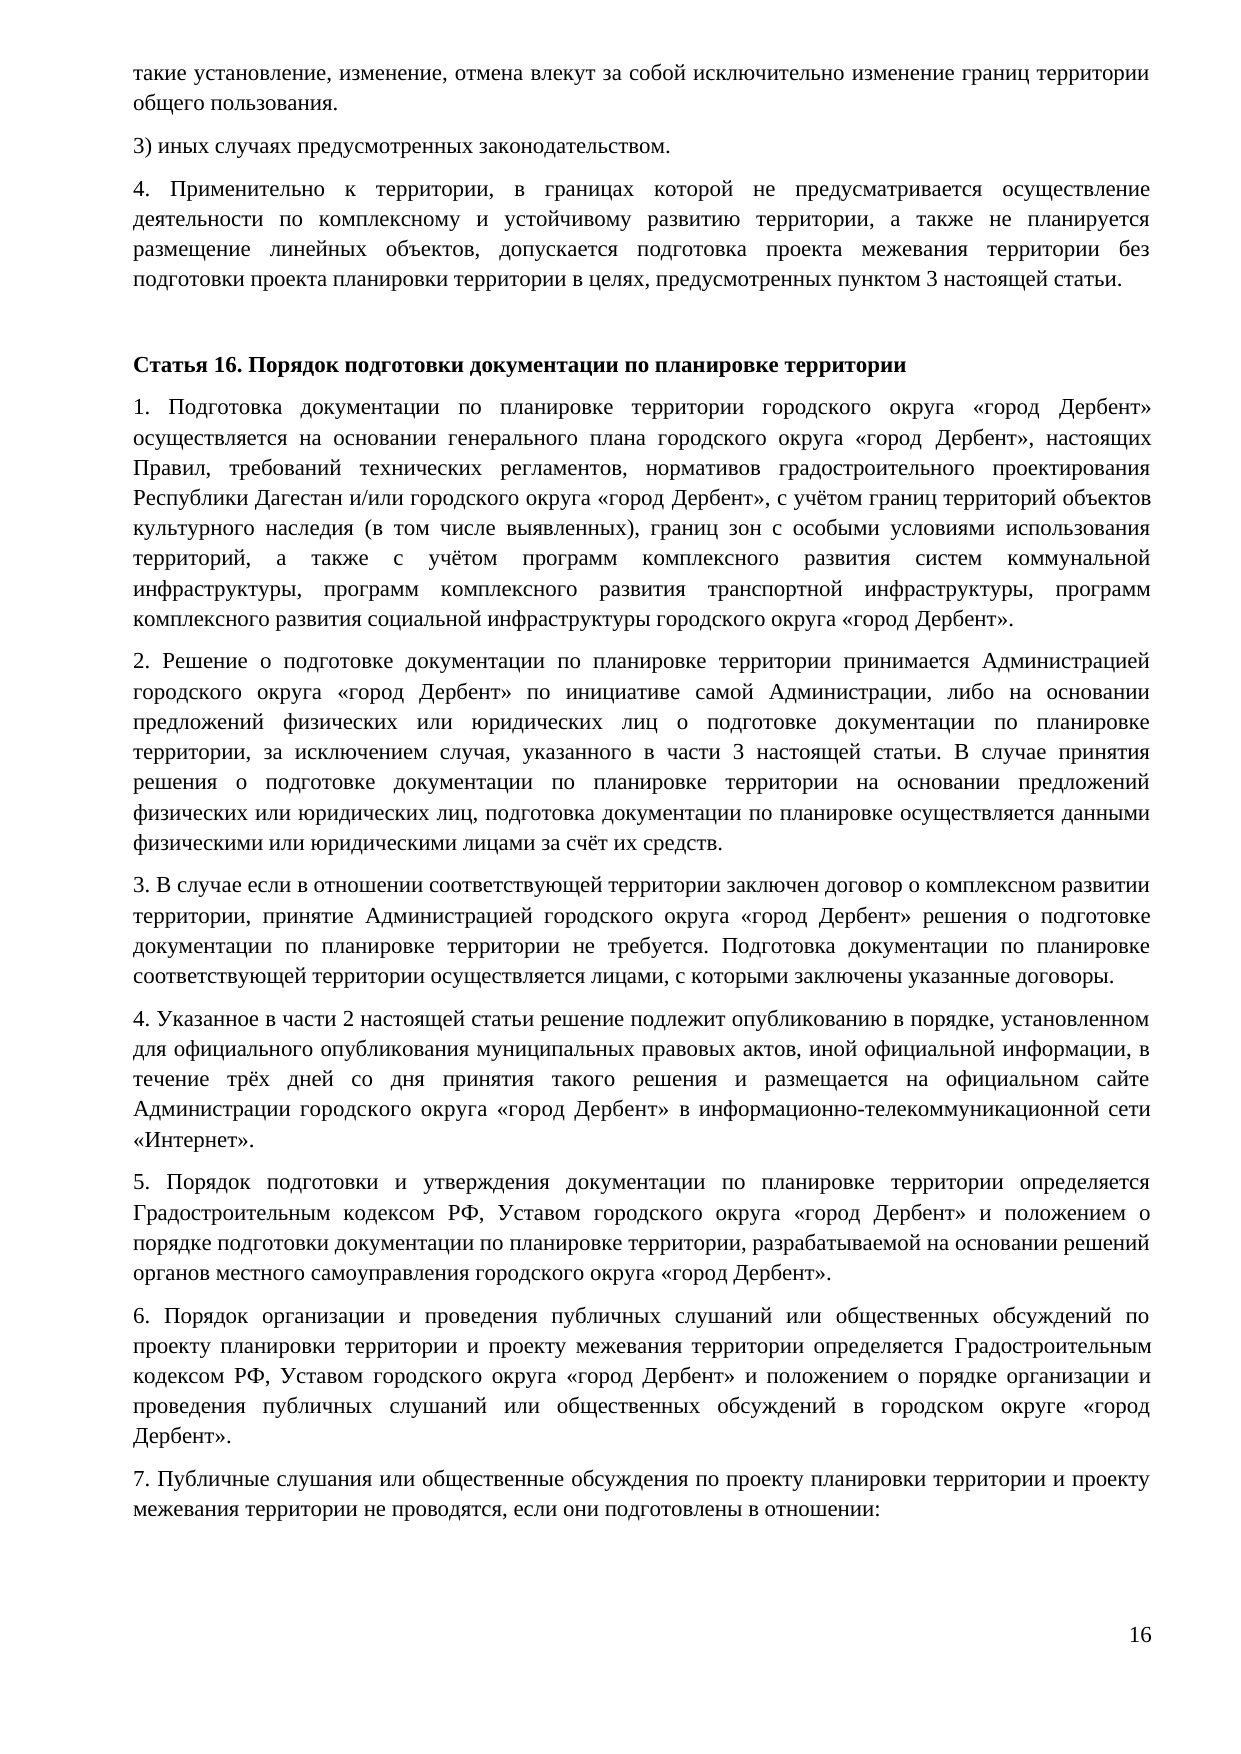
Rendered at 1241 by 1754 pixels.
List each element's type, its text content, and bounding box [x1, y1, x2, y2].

subtitle Статья 16. Порядок подготовки документации по планировке территории [133, 351, 1152, 377]
text 7. Публичные слушания или общественные обсуждения по проекту планировки территории и проекту межевания территории не проводятся, если они подготовлены в отношении: [133, 1465, 1152, 1522]
text 1. Подготовка документации по планировке территории городского округа «город Дербент» осуществляется на основании генерального плана городского округа «город Дербент», настоящих Правил, требований технических регламентов, нормативов градостроительного проектирования Республики Дагестан и/или городского округа «город Дербент», с учётом границ территорий объектов культурного наследия (в том числе выявленных), границ зон с особыми условиями использования территорий, а также с учётом программ комплексного развития систем коммунальной инфраструктуры, программ комплексного развития транспортной инфраструктуры, программ комплексного развития социальной инфраструктуры городского округа «город Дербент». [133, 393, 1152, 631]
text 4. Указанное в части 2 настоящей статьи решение подлежит опубликованию в порядке, установленном для официального опубликования муниципальных правовых актов, иной официальной информации, в течение трёх дней со дня принятия такого решения и размещается на официальном сайте Администрации городского округа «город Дербент» в информационно-телекоммуникационной сети «Интернет». [133, 1005, 1152, 1152]
text 2. Решение о подготовке документации по планировке территории принимается Администрацией городского округа «город Дербент» по инициативе самой Администрации, либо на основании предложений физических или юридических лиц о подготовке документации по планировке территории, за исключением случая, указанного в части 3 настоящей статьи. В случае принятия решения о подготовке документации по планировке территории на основании предложений физических или юридических лиц, подготовка документации по планировке осуществляется данными физическими или юридическими лицами за счёт их средств. [133, 648, 1152, 855]
text 6. Порядок организации и проведения публичных слушаний или общественных обсуждений по проекту планировки территории и проекту межевания территории определяется Градостроительным кодексом РФ, Уставом городского округа «город Дербент» и положением о порядке организации и проведения публичных слушаний или общественных обсуждений в городском округе «город Дербент». [133, 1302, 1152, 1449]
list 4. Применительно к территории, в границах которой не предусматривается осуществление деятельности по комплексному и устойчивому развитию территории, а также не планируется размещение линейных объектов, допускается подготовка проекта межевания территории без подготовки проекта планировки территории в целях, предусмотренных пунктом 3 настоящей статьи. [133, 175, 1152, 292]
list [133, 59, 1152, 116]
text 3. В случае если в отношении соответствующей территории заключен договор о комплексном развитии территории, принятие Администрацией городского округа «город Дербент» решения о подготовке документации по планировке территории не требуется. Подготовка документации по планировке соответствующей территории осуществляется лицами, с которыми заключены указанные договоры. [133, 872, 1152, 988]
text 5. Порядок подготовки и утверждения документации по планировке территории определяется Градостроительным кодексом РФ, Уставом городского округа «город Дербент» и положением о порядке подготовки документации по планировке территории, разрабатываемой на основании решений органов местного самоуправления городского округа «город Дербент». [133, 1168, 1152, 1285]
list 3) иных случаях предусмотренных законодательством. [133, 132, 1152, 158]
